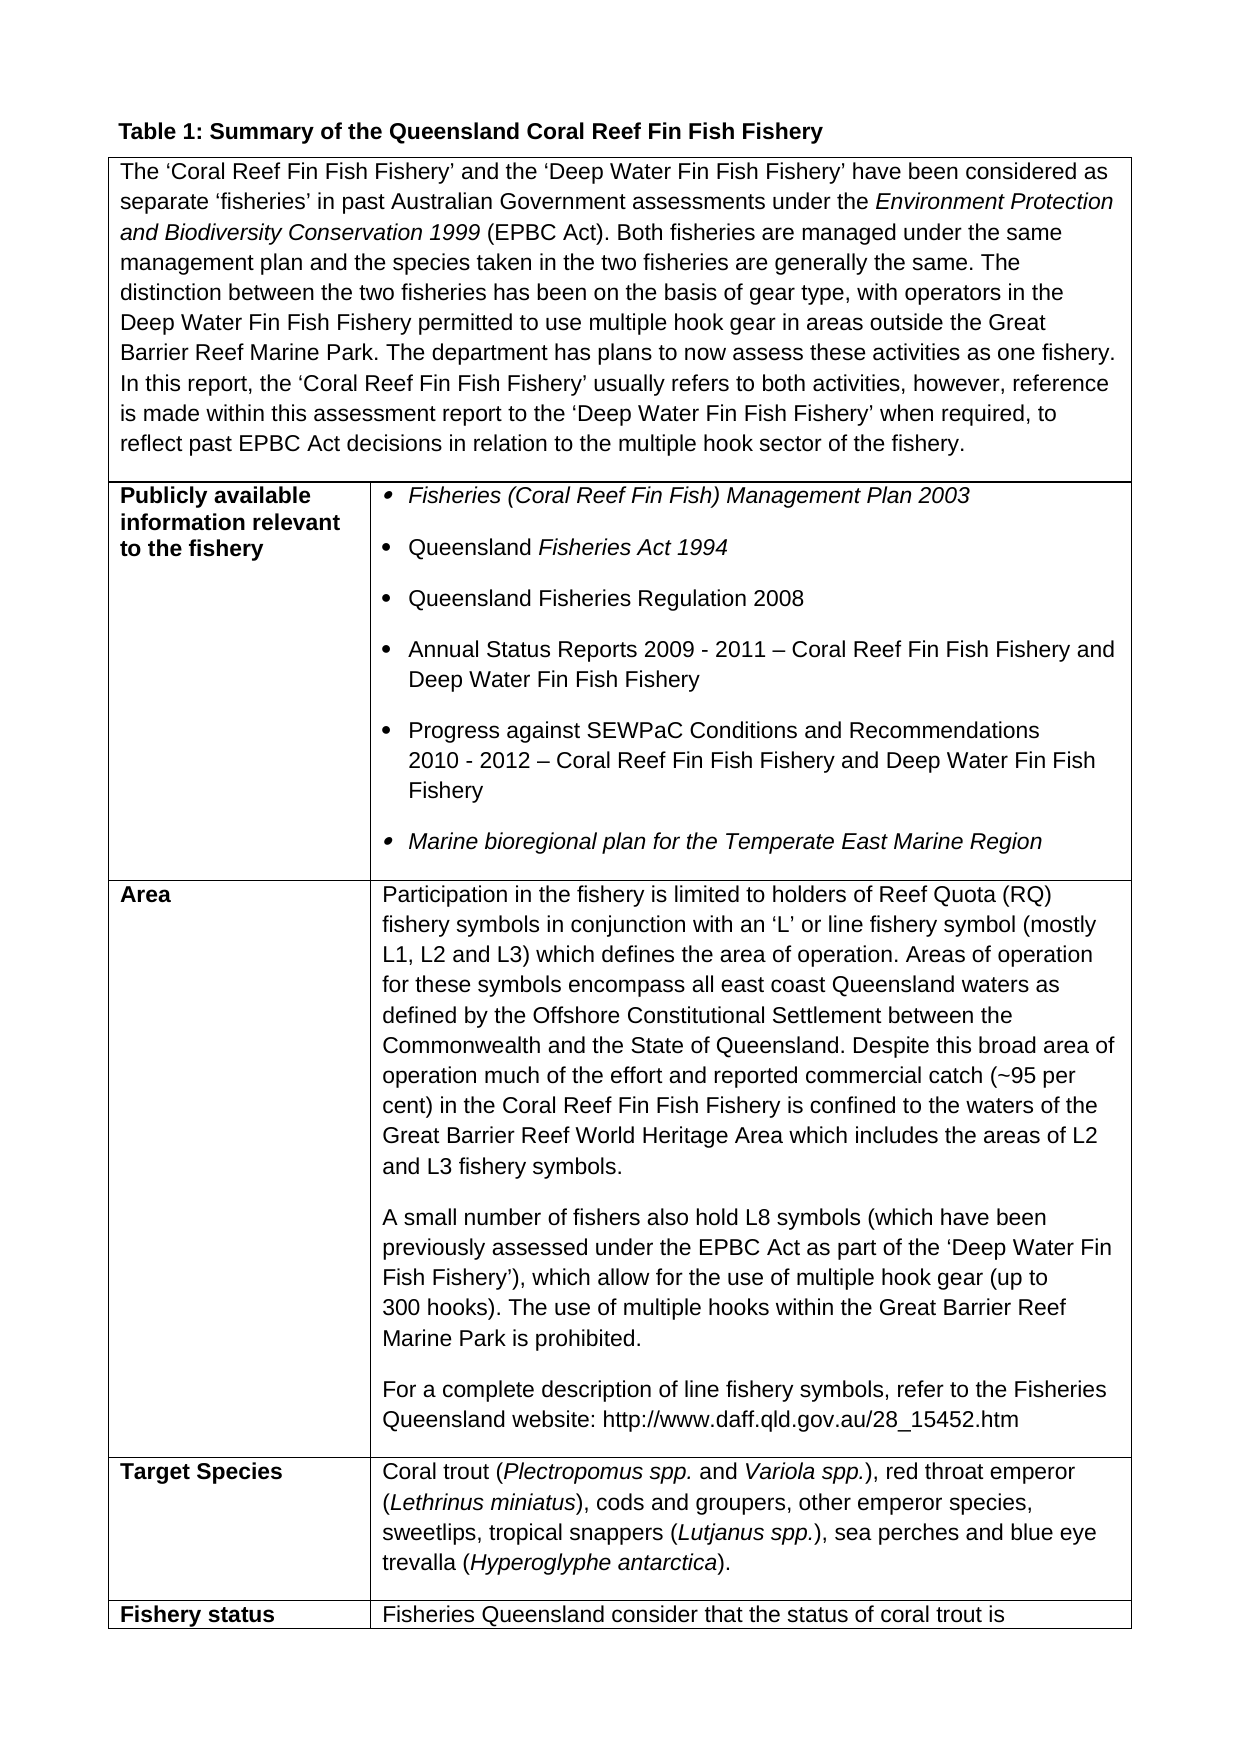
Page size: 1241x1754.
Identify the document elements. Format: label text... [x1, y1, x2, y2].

table_cell Coral trout (Plectropomus spp. and Variola spp.), red throat emperor (Lethrinus miniatus), cods and groupers, other emperor species, sweetlips, tropical snappers (Lutjanus spp.), sea perches and blue eye trevalla (Hyperoglyphe antarctica). [371, 1458, 1131, 1600]
table_cell Area [109, 881, 370, 1457]
table_cell Target Species [109, 1458, 370, 1600]
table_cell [371, 1601, 1131, 1628]
subtitle Table 1: Summary of the Queensland Coral Reef Fin Fish Fishery [118, 118, 1092, 144]
table_cell Fishery status [109, 1601, 370, 1628]
table_header The ‘Coral Reef Fin Fish Fishery’ and the ‘Deep Water Fin Fish Fishery’ have been considered as separate ‘fisheries’ in past Australian Government assessments under the Environment Protection and Biodiversity Conservation 1999 (EPBC Act). Both fisheries are managed under the same management plan and the species taken in the two fisheries are generally the same. The distinction between the two fisheries has been on the basis of gear type, with operators in the Deep Water Fin Fish Fishery permitted to use multiple hook gear in areas outside the Great Barrier Reef Marine Park. The department has plans to now assess these activities as one fishery. In this report, the ‘Coral Reef Fin Fish Fishery’ usually refers to both activities, however, reference is made within this assessment report to the ‘Deep Water Fin Fish Fishery’ when required, to reflect past EPBC Act decisions in relation to the multiple hook sector of the fishery. [109, 158, 1131, 481]
table_cell Participation in the fishery is limited to holders of Reef Quota (RQ) fishery symbols in conjunction with an ‘L’ or line fishery symbol (mostly L1, L2 and L3) which defines the area of operation. Areas of operation for these symbols encompass all east coast Queensland waters as defined by the Offshore Constitutional Settlement between the Commonwealth and the State of Queensland. Despite this broad area of operation much of the effort and reported commercial catch (~95 per cent) in the Coral Reef Fin Fish Fishery is confined to the waters of the Great Barrier Reef World Heritage Area which includes the areas of L2 and L3 fishery symbols. A small number of fishers also hold L8 symbols (which have been previously assessed under the EPBC Act as part of the ‘Deep Water Fin Fish Fishery’), which allow for the use of multiple hook gear (up to 300 hooks). The use of multiple hooks within the Great Barrier Reef Marine Park is prohibited. For a complete description of line fishery symbols, refer to the Fisheries Queensland website: http://www.daff.qld.gov.au/28_15452.htm [371, 881, 1131, 1457]
table_cell Publicly available information relevant to the fishery [109, 483, 370, 880]
table_cell Fisheries (Coral Reef Fin Fish) Management Plan 2003 Queensland Fisheries Act 1994 Queensland Fisheries Regulation 2008 Annual Status Reports 2009 - 2011 – Coral Reef Fin Fish Fishery and Deep Water Fin Fish Fishery Progress against SEWPaC Conditions and Recommendations 2010 - 2012 – Coral Reef Fin Fish Fishery and Deep Water Fin Fish Fishery Marine bioregional plan for the Temperate East Marine Region [371, 483, 1131, 880]
